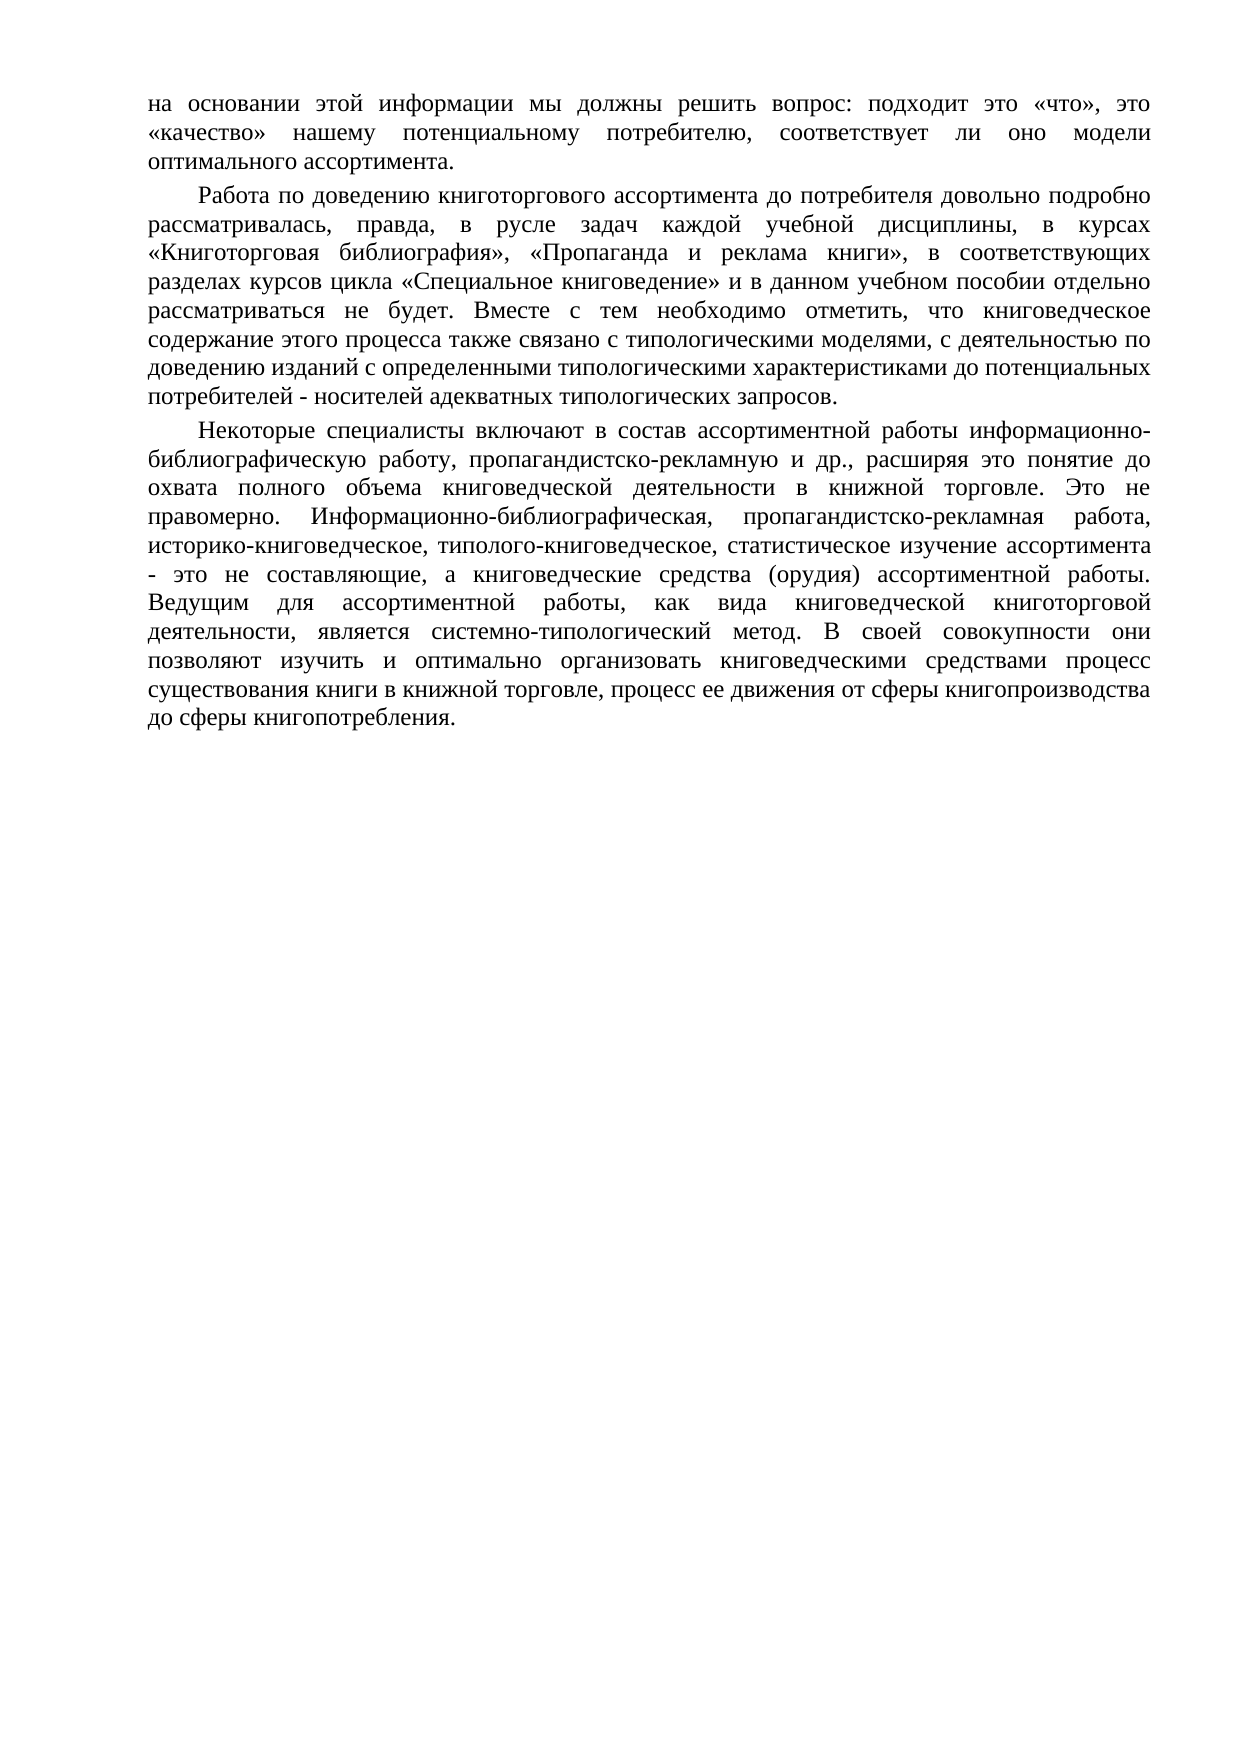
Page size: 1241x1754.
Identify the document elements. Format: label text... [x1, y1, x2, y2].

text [148, 88, 1152, 175]
text Работа по доведению книготоргового ассортимента до потребителя довольно подробно рассматривалась, правда, в русле задач каждой учебной дисциплины, в курсах «Книготорговая библиография», «Пропаганда и реклама книги», в соответствующих разделах курсов цикла «Специальное книговедение» и в данном учебном пособии отдельно рассматриваться не будет. Вместе с тем необходимо отметить, что книговедческое содержание этого процесса также связано с типологическими моделями, с деятельностью по доведению изданий с определенными типологическими характеристиками до потенциальных потребителей - носителей адекватных типологических запросов. [148, 180, 1152, 410]
text Некоторые специалисты включают в состав ассортиментной работы информационно-библиографическую работу, пропагандистско-рекламную и др., расширяя это понятие до охвата полного объема книговедческой деятельности в книжной торговле. Это не правомерно. Информационно-библиографическая, пропагандистско-рекламная работа, историко-книговедческое, типолого-книговедческое, статистическое изучение ассортимента - это не составляющие, а книговедческие средства (орудия) ассортиментной работы. Ведущим для ассортиментной работы, как вида книговедческой книготорговой деятельности, является системно-типологический метод. В своей совокупности они позволяют изучить и оптимально организовать книговедческими средствами процесс существования книги в книжной торговле, процесс ее движения от сферы книгопроизводства до сферы книгопотребления. [148, 415, 1152, 731]
